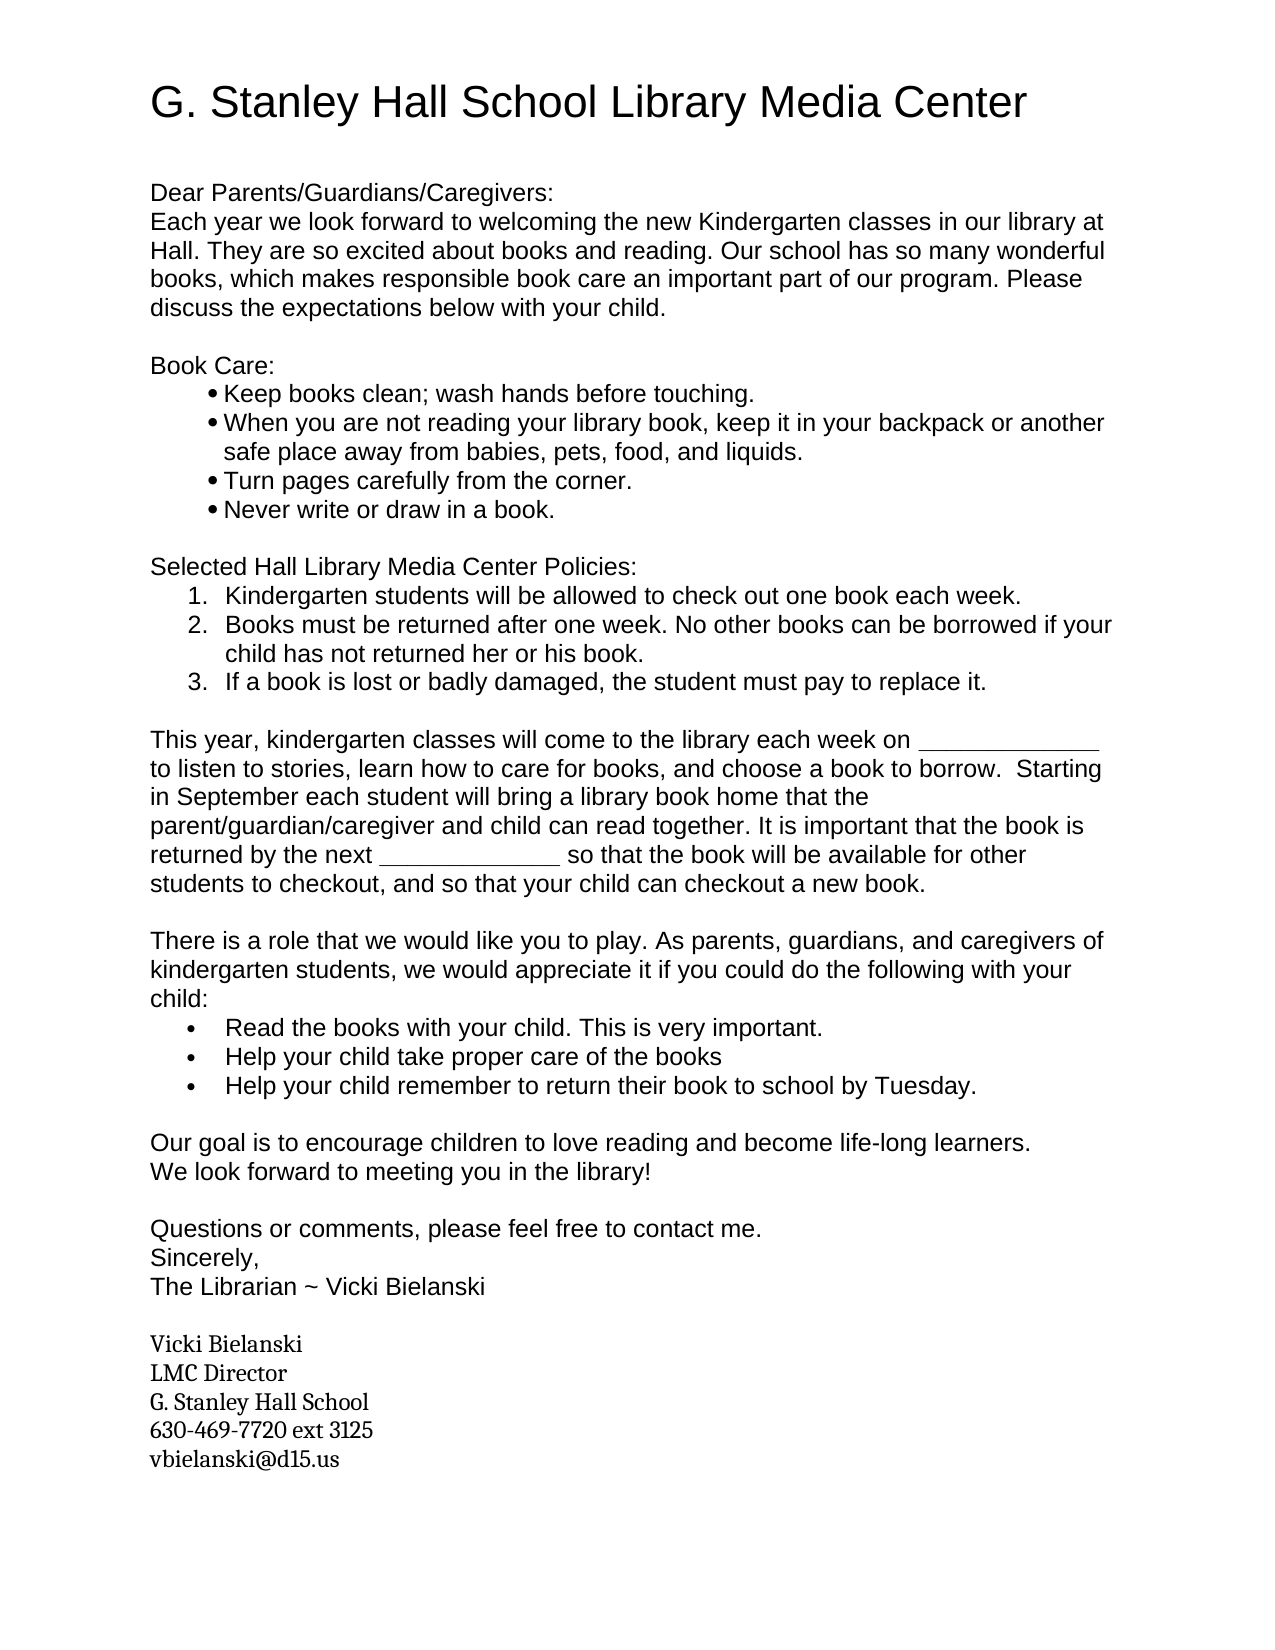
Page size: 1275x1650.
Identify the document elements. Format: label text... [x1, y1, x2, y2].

list Help your child remember to return their book to school by Tuesday. [187, 1071, 1125, 1099]
text There is a role that we would like you to play. As parents, guardians, and caregivers of kindergarten students, we would appreciate it if you could do the following with your child: [150, 926, 1125, 1012]
text The Librarian ~ Vicki Bielanski [150, 1272, 1125, 1301]
text Vicki Bielanski LMC Director G. Stanley Hall School 630-469-7720 ext 3125 vbielanski@d15.us [150, 1330, 1125, 1474]
text G. Stanley Hall School Library Media Center [150, 75, 1125, 127]
text Sincerely, [150, 1243, 1125, 1272]
list If a book is lost or badly damaged, the student must pay to replace it. [187, 667, 1125, 696]
list Books must be returned after one week. No other books can be borrowed if your child has not returned her or his book. [187, 610, 1125, 667]
text We look forward to meeting you in the library! [150, 1157, 1125, 1186]
list When you are not reading your library book, keep it in your backpack or another safe place away from babies, pets, food, and liquids. [208, 408, 1125, 466]
list Read the books with your child. This is very important. [187, 1013, 1125, 1041]
text Selected Hall Library Media Center Policies: [150, 552, 1125, 581]
list Never write or draw in a book. [208, 495, 1125, 523]
list Kindergarten students will be allowed to check out one book each week. [187, 581, 1125, 610]
text Questions or comments, please feel free to contact me. [150, 1214, 1125, 1243]
text Each year we look forward to welcoming the new Kindergarten classes in our library at Hall. They are so excited about books and reading. Our school has so many wonderful books, which makes responsible book care an important part of our program. Please discuss the expectations below with your child. [150, 207, 1125, 322]
list Keep books clean; wash hands before touching. [208, 379, 1125, 408]
text Dear Parents/Guardians/Caregivers: [150, 178, 1125, 207]
list Turn pages carefully from the corner. [208, 466, 1125, 495]
list Help your child take proper care of the books [187, 1042, 1125, 1070]
text Book Care: [150, 351, 1125, 379]
text Our goal is to encourage children to love reading and become life-long learners. [150, 1128, 1125, 1157]
text This year, kindergarten classes will come to the library each week on _____________ to listen to stories, learn how to care for books, and choose a book to borrow. Starting in September each student will bring a library book home that the parent/guardian/caregiver and child can read together. It is important that the book is returned by the next _____________ so that the book will be available for other students to checkout, and so that your child can checkout a new book. [150, 725, 1125, 897]
